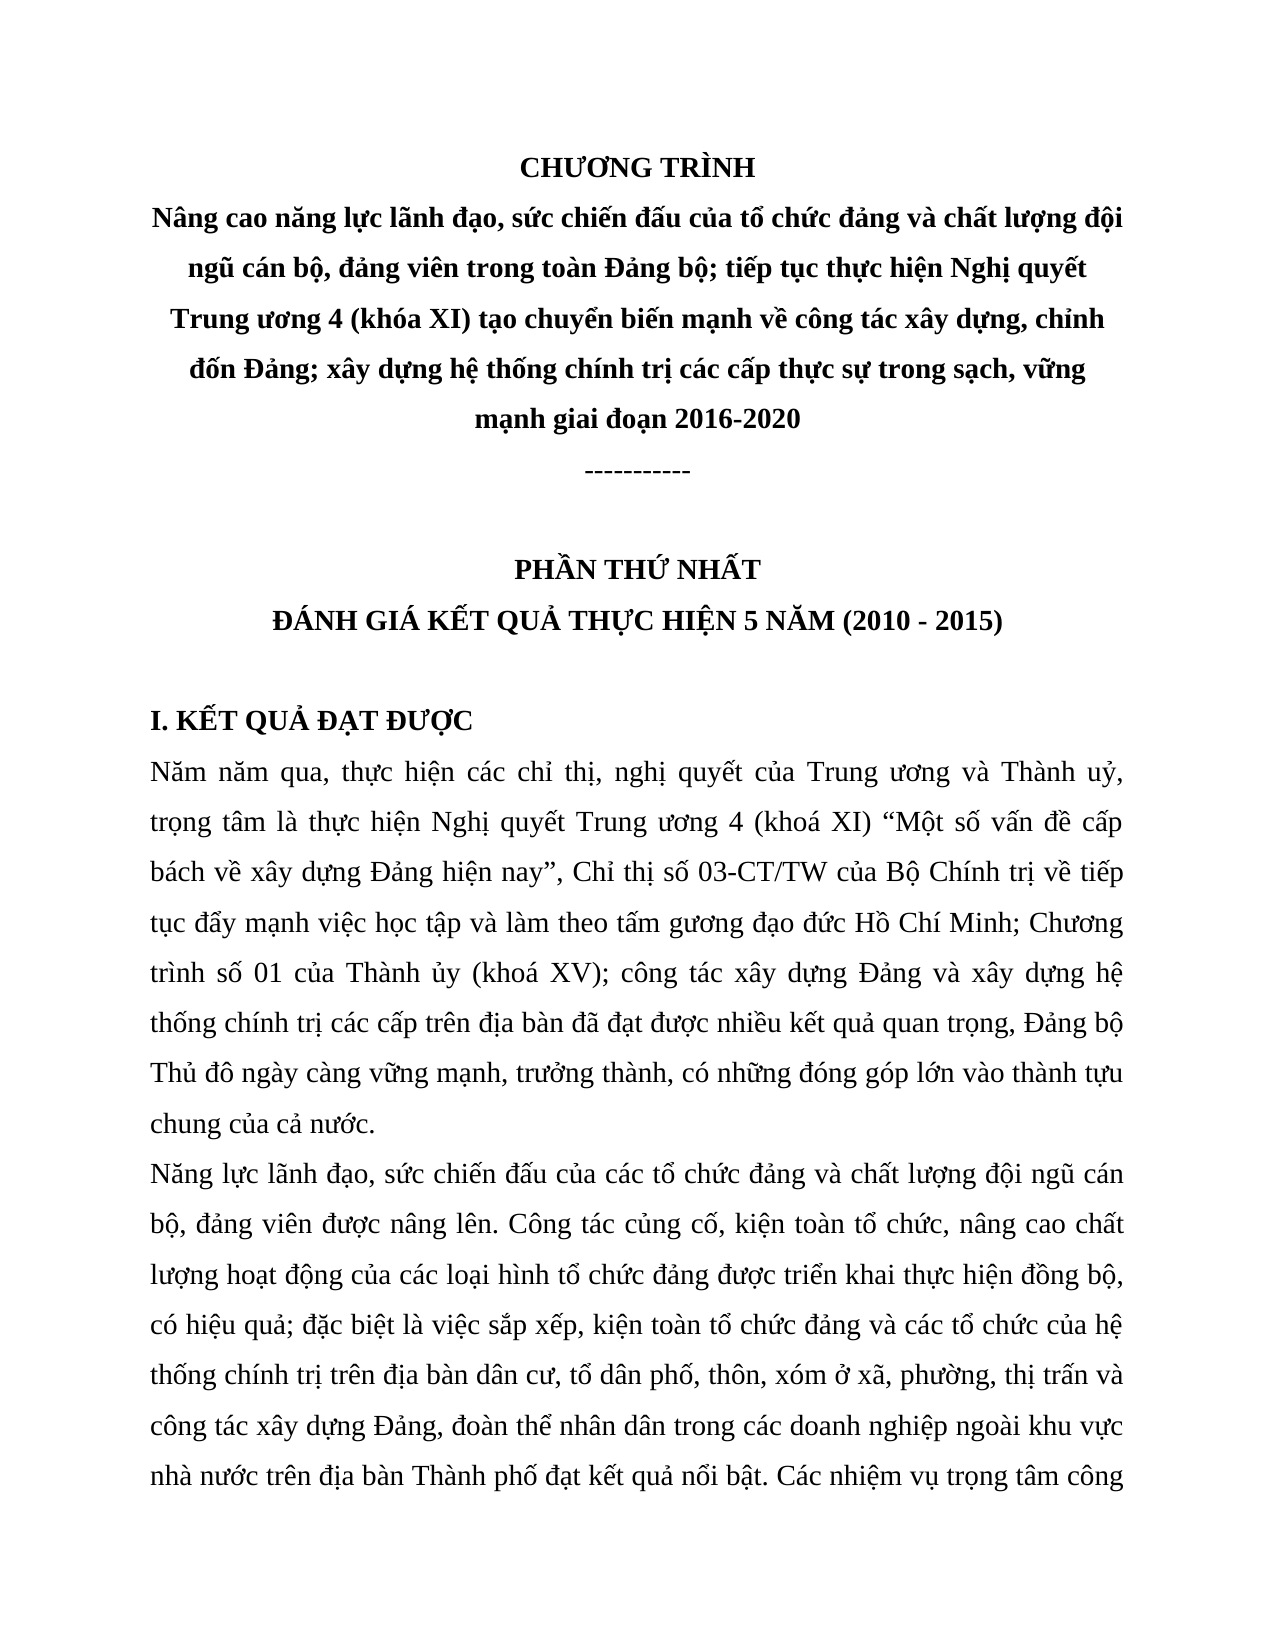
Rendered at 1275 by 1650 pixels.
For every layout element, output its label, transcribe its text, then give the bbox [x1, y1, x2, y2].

text Năm năm qua, thực hiện các chỉ thị, nghị quyết của Trung ương và Thành uỷ, trọng tâm là thực hiện Nghị quyết Trung ương 4 (khoá XI) “Một số vấn đề cấp bách về xây dựng Đảng hiện nay”, Chỉ thị số 03-CT/TW của Bộ Chính trị về tiếp tục đẩy mạnh việc học tập và làm theo tấm gương đạo đức Hồ Chí Minh; Chương trình số 01 của Thành ủy (khoá XV); công tác xây dựng Đảng và xây dựng hệ thống chính trị các cấp trên địa bàn đã đạt được nhiều kết quả quan trọng, Đảng bộ Thủ đô ngày càng vững mạnh, trưởng thành, có những đóng góp lớn vào thành tựu chung của cả nước. [150, 754, 1125, 1139]
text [150, 1156, 1125, 1492]
text ----------- [150, 452, 1125, 485]
text PHẦN THỨ NHẤT ĐÁNH GIÁ KẾT QUẢ THỰC HIỆN 5 NĂM (2010 - 2015) [150, 552, 1125, 636]
text I. KẾT QUẢ ĐẠT ĐƯỢC [150, 703, 1125, 737]
text CHƯƠNG TRÌNH Nâng cao năng lực lãnh đạo, sức chiến đấu của tổ chức đảng và chất lượng đội ngũ cán bộ, đảng viên trong toàn Đảng bộ; tiếp tục thực hiện Nghị quyết Trung ương 4 (khóa XI) tạo chuyển biến mạnh về công tác xây dựng, chỉnh đốn Đảng; xây dựng hệ thống chính trị các cấp thực sự trong sạch, vững mạnh giai đoạn 2016-2020 [150, 150, 1125, 435]
